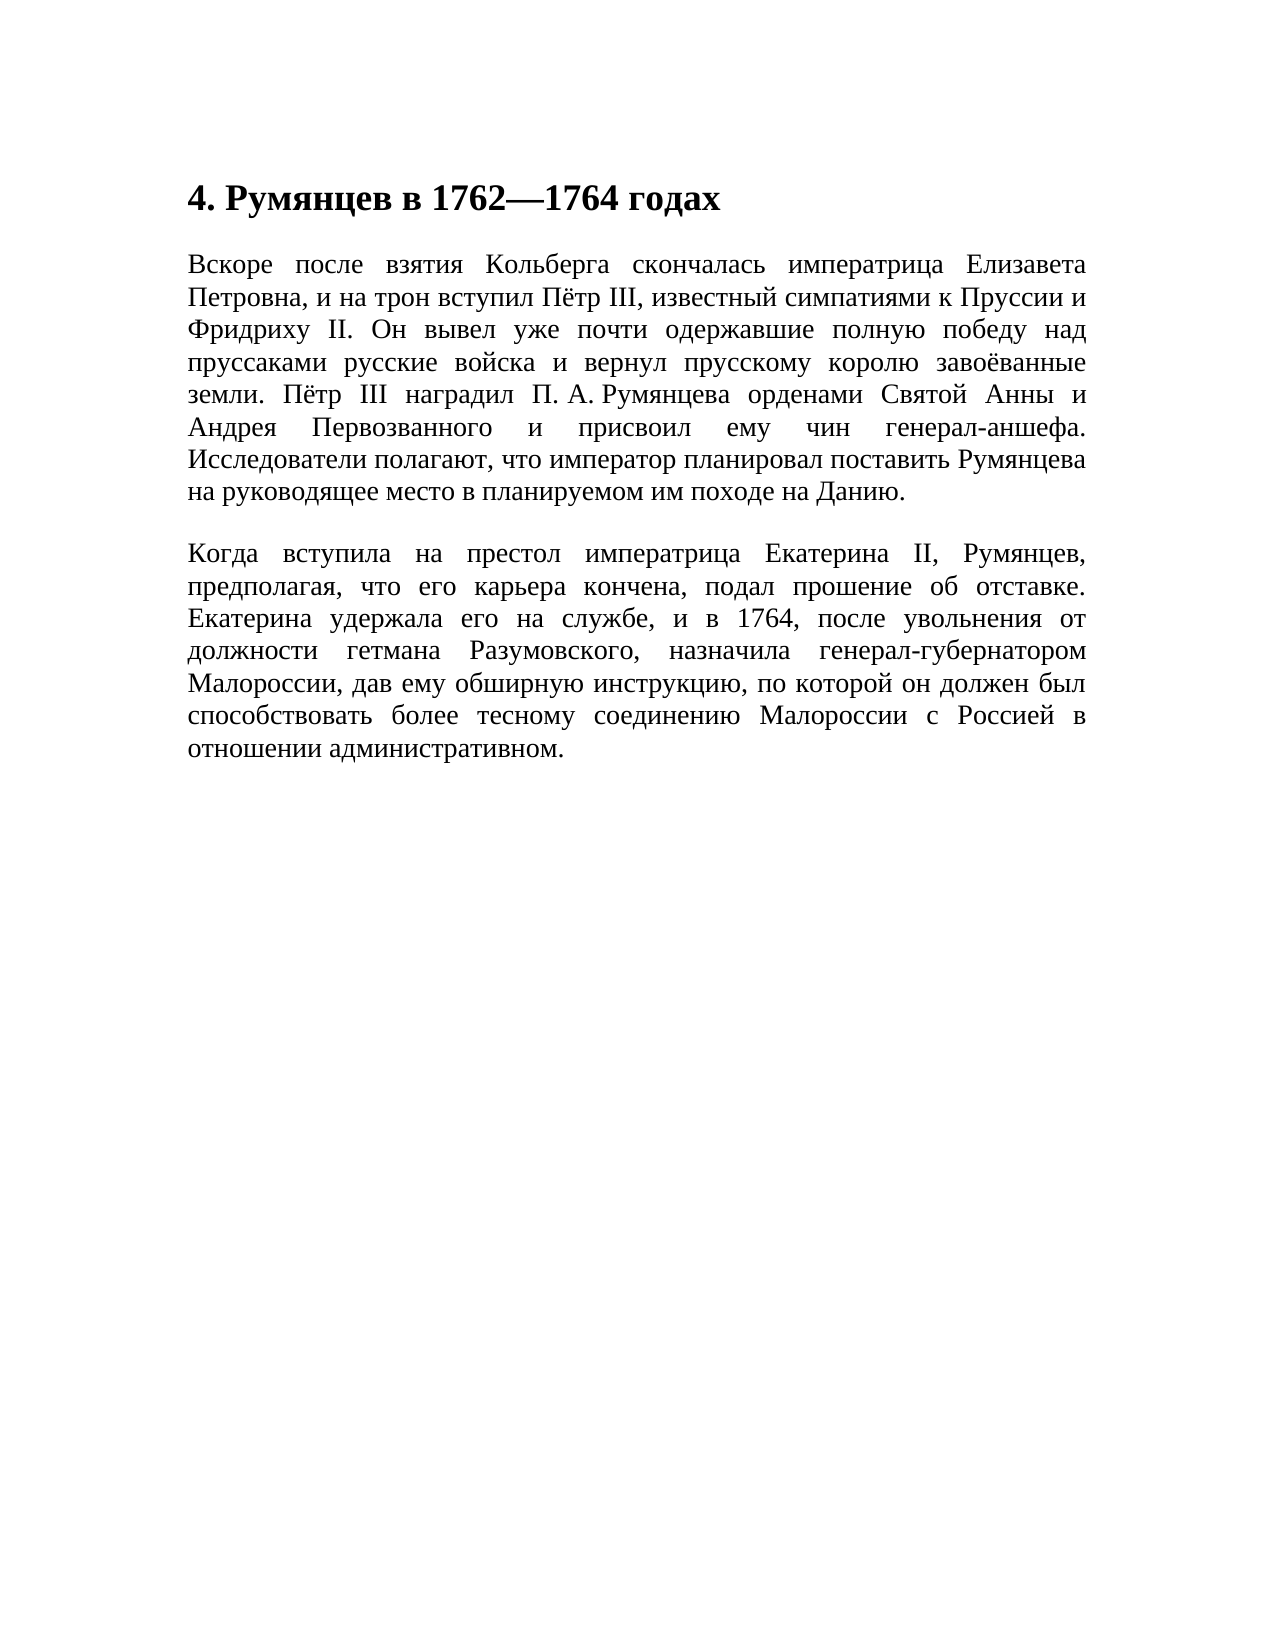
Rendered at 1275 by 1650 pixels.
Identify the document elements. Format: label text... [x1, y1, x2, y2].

text Когда вступила на престол императрица Екатерина II, Румянцев, предполагая, что его карьера кончена, подал прошение об отставке. Екатерина удержала его на службе, и в 1764, после увольнения от должности гетмана Разумовского, назначила генерал-губернатором Малороссии, дав ему обширную инструкцию, по которой он должен был способствовать более тесному соединению Малороссии с Россией в отношении административном. [187, 536, 1087, 763]
list 4. Румянцев в 1762—1764 годах [187, 175, 1087, 218]
text Вскоре после взятия Кольберга скончалась императрица Елизавета Петровна, и на трон вступил Пётр III, известный симпатиями к Пруссии и Фридриху II. Он вывел уже почти одержавшие полную победу над пруссаками русские войска и вернул прусскому королю завоёванные земли. Пётр III наградил П. А. Румянцева орденами Святой Анны и Андрея Первозванного и присвоил ему чин генерал-аншефа. Исследователи полагают, что император планировал поставить Румянцева на руководящее место в планируемом им походе на Данию. [187, 248, 1087, 507]
